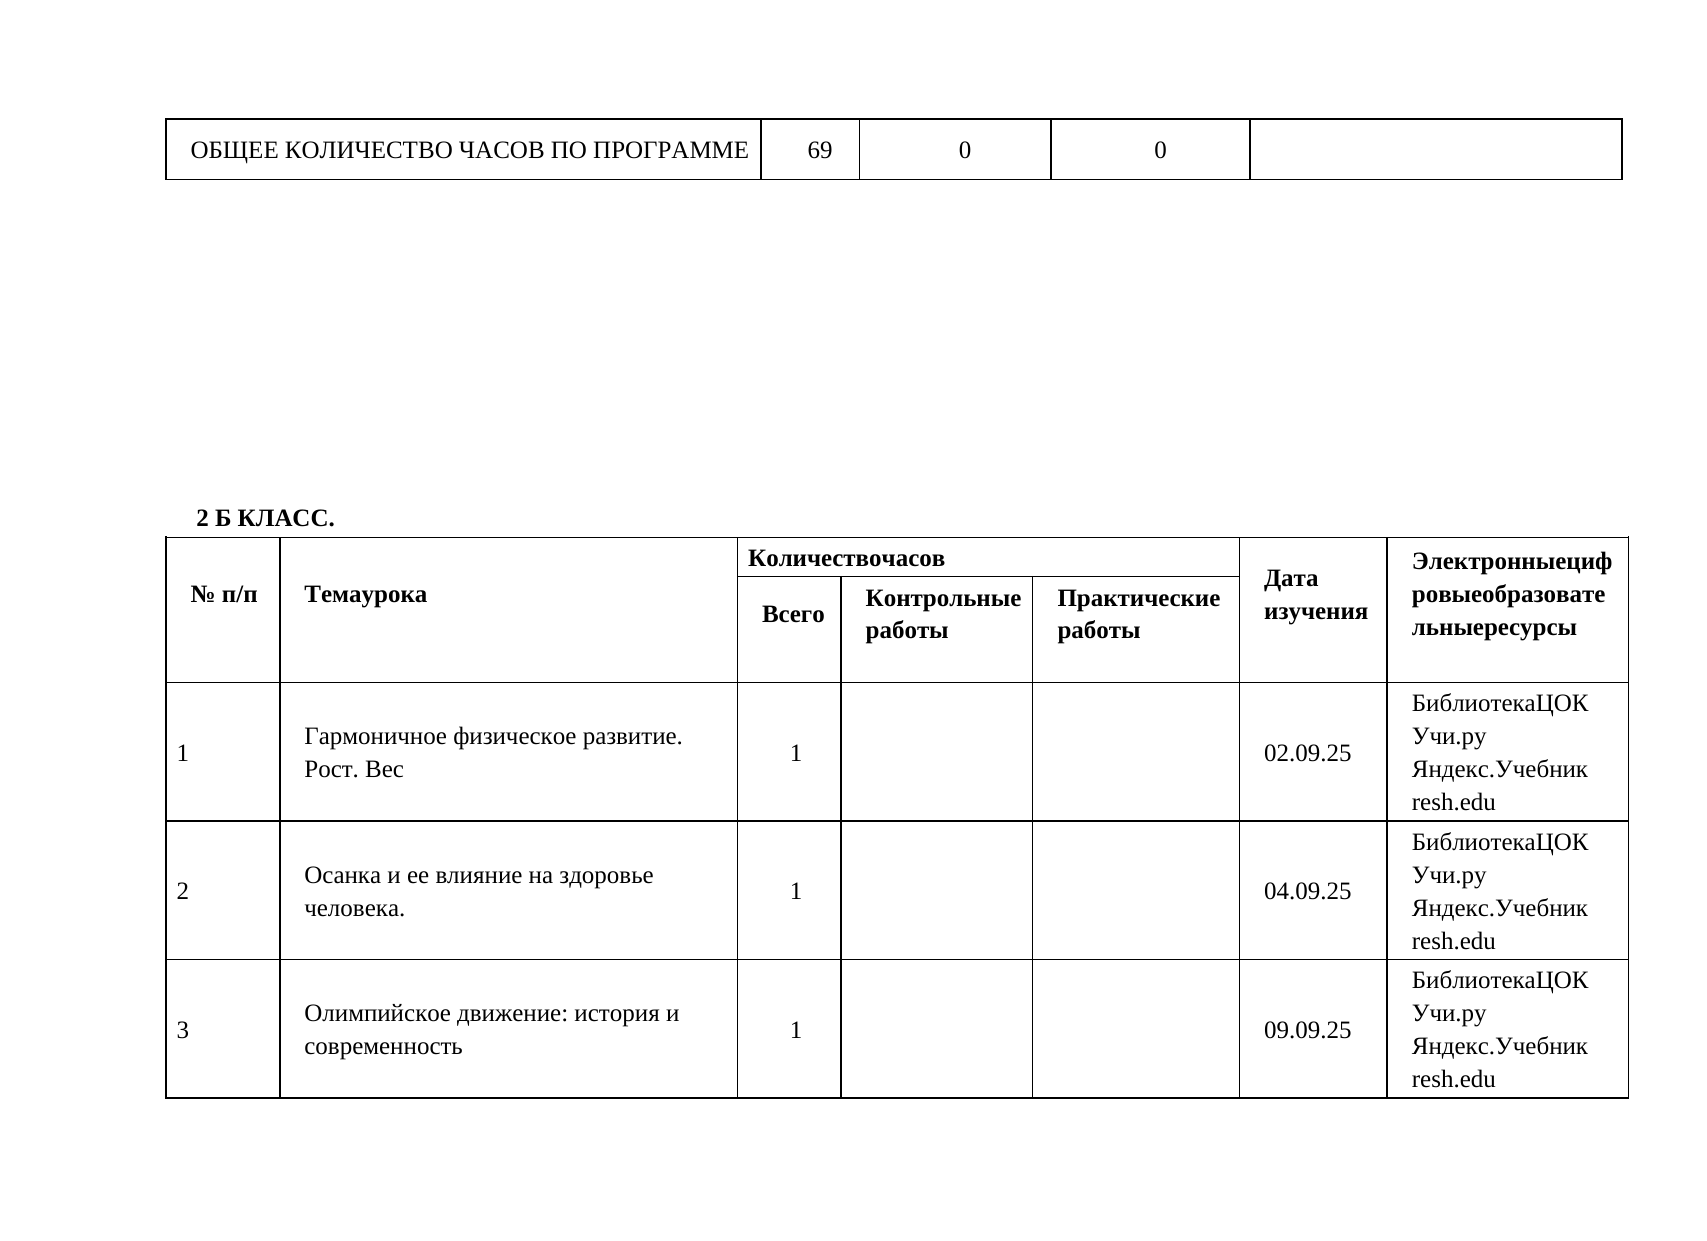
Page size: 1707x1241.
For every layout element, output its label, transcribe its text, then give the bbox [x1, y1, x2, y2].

table_cell Осанка и ее влияние на здоровье человека. [281, 822, 737, 958]
table_header Темаурока [281, 538, 737, 682]
table_cell [842, 683, 1032, 820]
table_cell 0 [1052, 120, 1249, 179]
table_cell 69 [762, 120, 859, 179]
table_header № п/п [167, 538, 279, 682]
table_cell [842, 960, 1032, 1097]
table_cell Практические работы [1033, 577, 1239, 682]
table_cell Гармоничное физическое развитие. Рост. Вес [281, 683, 737, 820]
text 2 Б КЛАСС. [190, 503, 1618, 532]
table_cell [1388, 822, 1628, 958]
table_cell 04.09.25 [1240, 822, 1386, 958]
table_cell 1 [738, 960, 840, 1097]
table_cell [1251, 120, 1621, 179]
table_cell Контрольныеработы [842, 577, 1032, 682]
table_cell Всего [738, 577, 840, 682]
table_cell 3 [167, 960, 279, 1097]
table_cell 1 [738, 683, 840, 820]
table_header Дата изучения [1240, 538, 1386, 682]
table_cell 0 [860, 120, 1050, 179]
table_cell Олимпийское движение: история и современность [281, 960, 737, 1097]
table_cell 2 [167, 822, 279, 958]
table_cell 02.09.25 [1240, 683, 1386, 820]
table_cell БиблиотекаЦОК Учи.ру Яндекс.Учебник resh.edu [1388, 683, 1628, 820]
table_header Количествочасов [738, 538, 1239, 576]
table_cell [1033, 683, 1239, 820]
table_cell 1 [738, 822, 840, 958]
table_cell 1 [167, 683, 279, 820]
table_header Электронныецифровыеобразовательныересурсы [1388, 538, 1628, 682]
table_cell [1388, 960, 1628, 1097]
table_cell ОБЩЕЕ КОЛИЧЕСТВО ЧАСОВ ПО ПРОГРАММЕ [167, 120, 760, 179]
table_cell 09.09.25 [1240, 960, 1386, 1097]
table_cell [842, 822, 1032, 958]
table_cell [1033, 960, 1239, 1097]
table_cell [1033, 822, 1239, 958]
